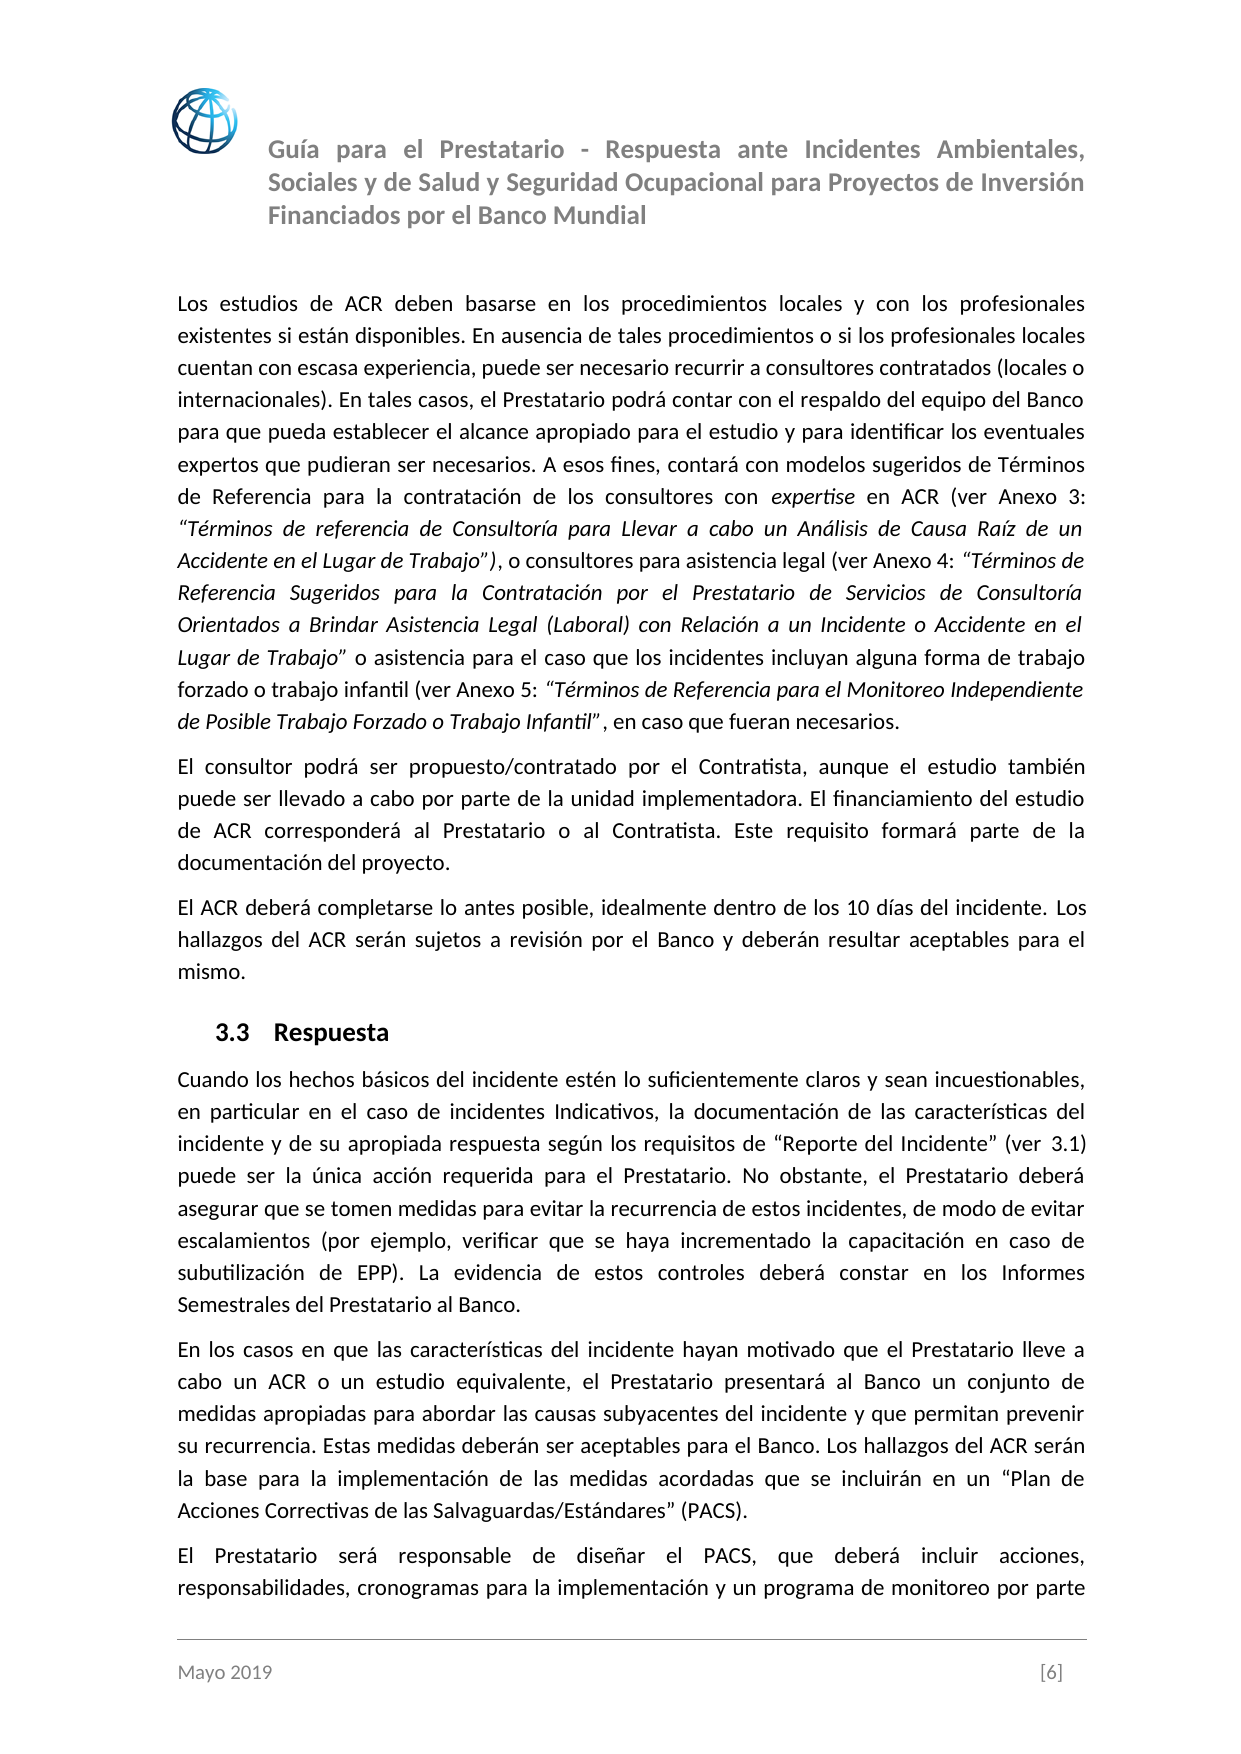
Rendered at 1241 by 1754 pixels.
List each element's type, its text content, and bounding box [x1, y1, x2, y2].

text El ACR deberá completarse lo antes posible, idealmente dentro de los 10 días del incidente. Los hallazgos del ACR serán sujetos a revisión por el Banco y deberán resultar aceptables para el mismo. [177, 893, 1087, 986]
text Cuando los hechos básicos del incidente estén lo suficientemente claros y sean incuestionables, en particular en el caso de incidentes Indicativos, la documentación de las características del incidente y de su apropiada respuesta según los requisitos de “Reporte del Incidente” (ver 3.1) puede ser la única acción requerida para el Prestatario. No obstante, el Prestatario deberá asegurar que se tomen medidas para evitar la recurrencia de estos incidentes, de modo de evitar escalamientos (por ejemplo, verificar que se haya incrementado la capacitación en caso de subutilización de EPP). La evidencia de estos controles deberá constar en los Informes Semestrales del Prestatario al Banco. [177, 1065, 1087, 1318]
text En los casos en que las características del incidente hayan motivado que el Prestatario lleve a cabo un ACR o un estudio equivalente, el Prestatario presentará al Banco un conjunto de medidas apropiadas para abordar las causas subyacentes del incidente y que permitan prevenir su recurrencia. Estas medidas deberán ser aceptables para el Banco. Los hallazgos del ACR serán la base para la implementación de las medidas acordadas que se incluirán en un “Plan de Acciones Correctivas de las Salvaguardas/Estándares” (PACS). [177, 1335, 1087, 1524]
picture [168, 88, 240, 154]
text Los estudios de ACR deben basarse en los procedimientos locales y con los profesionales existentes si están disponibles. En ausencia de tales procedimientos o si los profesionales locales cuentan con escasa experiencia, puede ser necesario recurrir a consultores contratados (locales o internacionales). En tales casos, el Prestatario podrá contar con el respaldo del equipo del Banco para que pueda establecer el alcance apropiado para el estudio y para identificar los eventuales expertos que pudieran ser necesarios. A esos fines, contará con modelos sugeridos de Términos de Referencia para la contratación de los consultores con expertise en ACR (ver Anexo 3: “Términos de referencia de Consultoría para Llevar a cabo un Análisis de Causa Raíz de un Accidente en el Lugar de Trabajo”), o consultores para asistencia legal (ver Anexo 4: “Términos de Referencia Sugeridos para la Contratación por el Prestatario de Servicios de Consultoría Orientados a Brindar Asistencia Legal (Laboral) con Relación a un Incidente o Accidente en el Lugar de Trabajo” o asistencia para el caso que los incidentes incluyan alguna forma de trabajo forzado o trabajo infantil (ver Anexo 5: “Términos de Referencia para el Monitoreo Independiente de Posible Trabajo Forzado o Trabajo Infantil”, en caso que fueran necesarios. [177, 289, 1087, 735]
text El consultor podrá ser propuesto/contratado por el Contratista, aunque el estudio también puede ser llevado a cabo por parte de la unidad implementadora. El financiamiento del estudio de ACR corresponderá al Prestatario o al Contratista. Este requisito formará parte de la documentación del proyecto. [177, 752, 1087, 876]
subtitle Respuesta [215, 1015, 1087, 1048]
